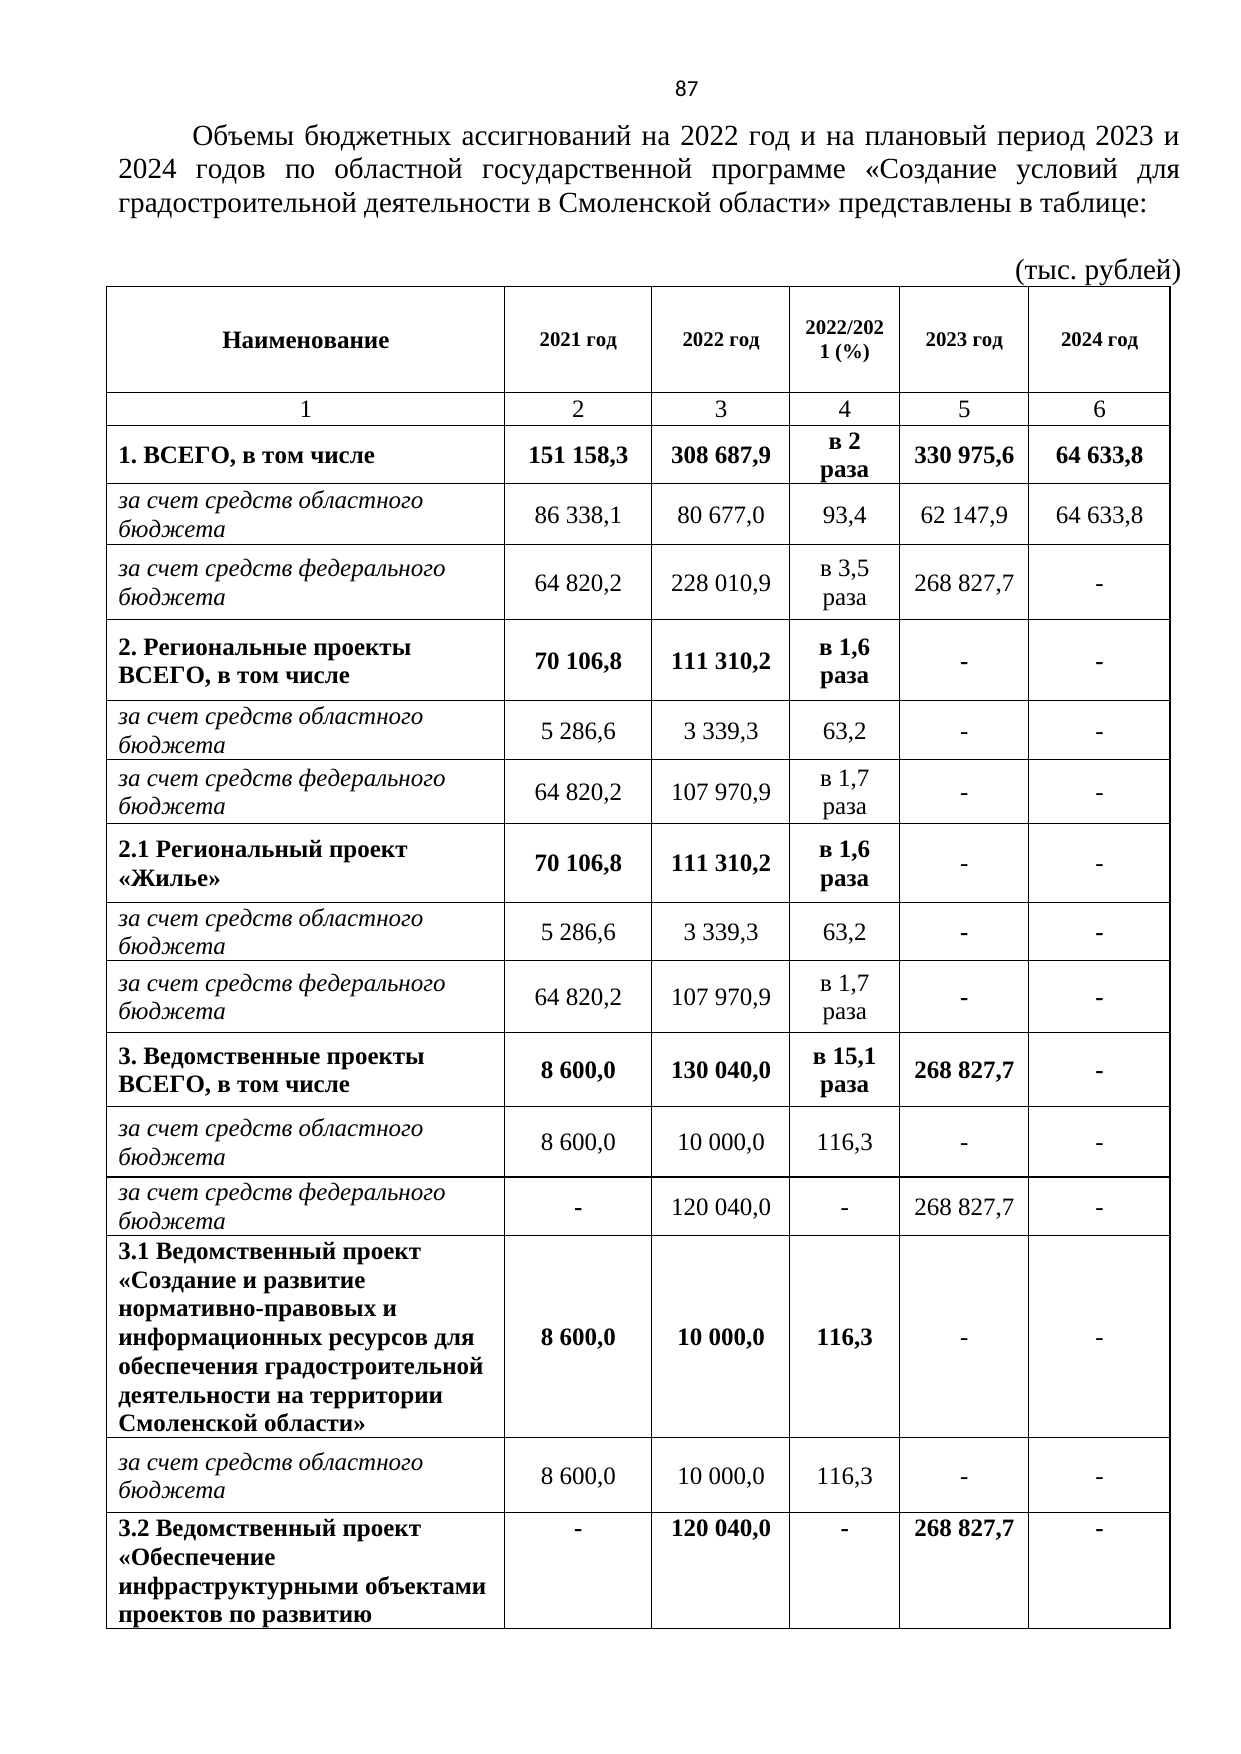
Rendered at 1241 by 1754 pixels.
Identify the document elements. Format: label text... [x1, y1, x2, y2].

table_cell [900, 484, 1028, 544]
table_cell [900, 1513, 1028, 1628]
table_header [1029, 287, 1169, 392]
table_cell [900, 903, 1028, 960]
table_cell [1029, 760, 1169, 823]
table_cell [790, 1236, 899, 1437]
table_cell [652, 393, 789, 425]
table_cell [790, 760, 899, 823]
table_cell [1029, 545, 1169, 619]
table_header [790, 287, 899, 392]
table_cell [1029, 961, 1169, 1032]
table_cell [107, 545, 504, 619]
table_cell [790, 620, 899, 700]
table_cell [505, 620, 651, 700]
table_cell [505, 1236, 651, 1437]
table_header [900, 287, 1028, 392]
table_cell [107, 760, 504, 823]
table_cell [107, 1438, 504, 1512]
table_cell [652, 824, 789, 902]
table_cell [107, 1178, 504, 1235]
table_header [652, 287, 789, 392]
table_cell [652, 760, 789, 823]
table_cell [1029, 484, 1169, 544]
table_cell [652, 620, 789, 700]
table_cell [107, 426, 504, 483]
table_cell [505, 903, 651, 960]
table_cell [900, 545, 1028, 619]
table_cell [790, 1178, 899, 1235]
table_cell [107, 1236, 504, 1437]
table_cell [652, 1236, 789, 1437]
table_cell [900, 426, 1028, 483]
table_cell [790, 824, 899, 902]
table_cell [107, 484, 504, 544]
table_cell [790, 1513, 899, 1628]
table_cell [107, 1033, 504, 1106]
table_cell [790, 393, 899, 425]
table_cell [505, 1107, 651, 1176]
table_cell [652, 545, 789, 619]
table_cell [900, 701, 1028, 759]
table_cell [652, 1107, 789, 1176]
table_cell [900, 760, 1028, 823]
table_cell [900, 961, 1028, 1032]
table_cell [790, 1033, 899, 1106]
text Объемы бюджетных ассигнований на 2022 год и на плановый период 2023 и 2024 годов по областной государственной программе «Создание условий для градостроительной деятельности в Смоленской области» представлены в таблице: [118, 118, 1181, 219]
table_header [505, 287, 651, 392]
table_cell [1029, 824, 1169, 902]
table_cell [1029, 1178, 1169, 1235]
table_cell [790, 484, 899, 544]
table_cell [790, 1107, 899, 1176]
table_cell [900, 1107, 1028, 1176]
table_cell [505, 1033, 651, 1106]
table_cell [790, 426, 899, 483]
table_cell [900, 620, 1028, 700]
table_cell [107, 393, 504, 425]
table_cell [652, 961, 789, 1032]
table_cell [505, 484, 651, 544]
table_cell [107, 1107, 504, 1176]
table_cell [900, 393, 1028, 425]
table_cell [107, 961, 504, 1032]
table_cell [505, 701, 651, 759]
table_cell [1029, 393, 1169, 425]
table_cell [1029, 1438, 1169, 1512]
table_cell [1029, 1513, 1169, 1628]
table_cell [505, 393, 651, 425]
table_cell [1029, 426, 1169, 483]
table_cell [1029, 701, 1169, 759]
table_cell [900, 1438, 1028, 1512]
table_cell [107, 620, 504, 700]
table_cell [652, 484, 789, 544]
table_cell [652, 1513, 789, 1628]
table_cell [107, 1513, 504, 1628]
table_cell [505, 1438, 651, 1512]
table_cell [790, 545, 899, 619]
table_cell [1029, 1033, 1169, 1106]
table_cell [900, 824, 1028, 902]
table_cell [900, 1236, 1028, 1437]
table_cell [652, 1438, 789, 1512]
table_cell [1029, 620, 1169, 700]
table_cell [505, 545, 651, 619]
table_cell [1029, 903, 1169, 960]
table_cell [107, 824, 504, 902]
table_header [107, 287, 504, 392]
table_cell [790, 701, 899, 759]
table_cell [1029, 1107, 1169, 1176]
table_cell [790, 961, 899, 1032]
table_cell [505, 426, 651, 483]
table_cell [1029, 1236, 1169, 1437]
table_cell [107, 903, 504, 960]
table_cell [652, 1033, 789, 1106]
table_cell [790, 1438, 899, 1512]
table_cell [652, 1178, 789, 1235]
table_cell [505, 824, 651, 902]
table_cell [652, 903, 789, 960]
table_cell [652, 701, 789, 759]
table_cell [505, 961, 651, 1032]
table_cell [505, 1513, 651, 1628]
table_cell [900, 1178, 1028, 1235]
text (тыс. рублей) [118, 252, 1181, 286]
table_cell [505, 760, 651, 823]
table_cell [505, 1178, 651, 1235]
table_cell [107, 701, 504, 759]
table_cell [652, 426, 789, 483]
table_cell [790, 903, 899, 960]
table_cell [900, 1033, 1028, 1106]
